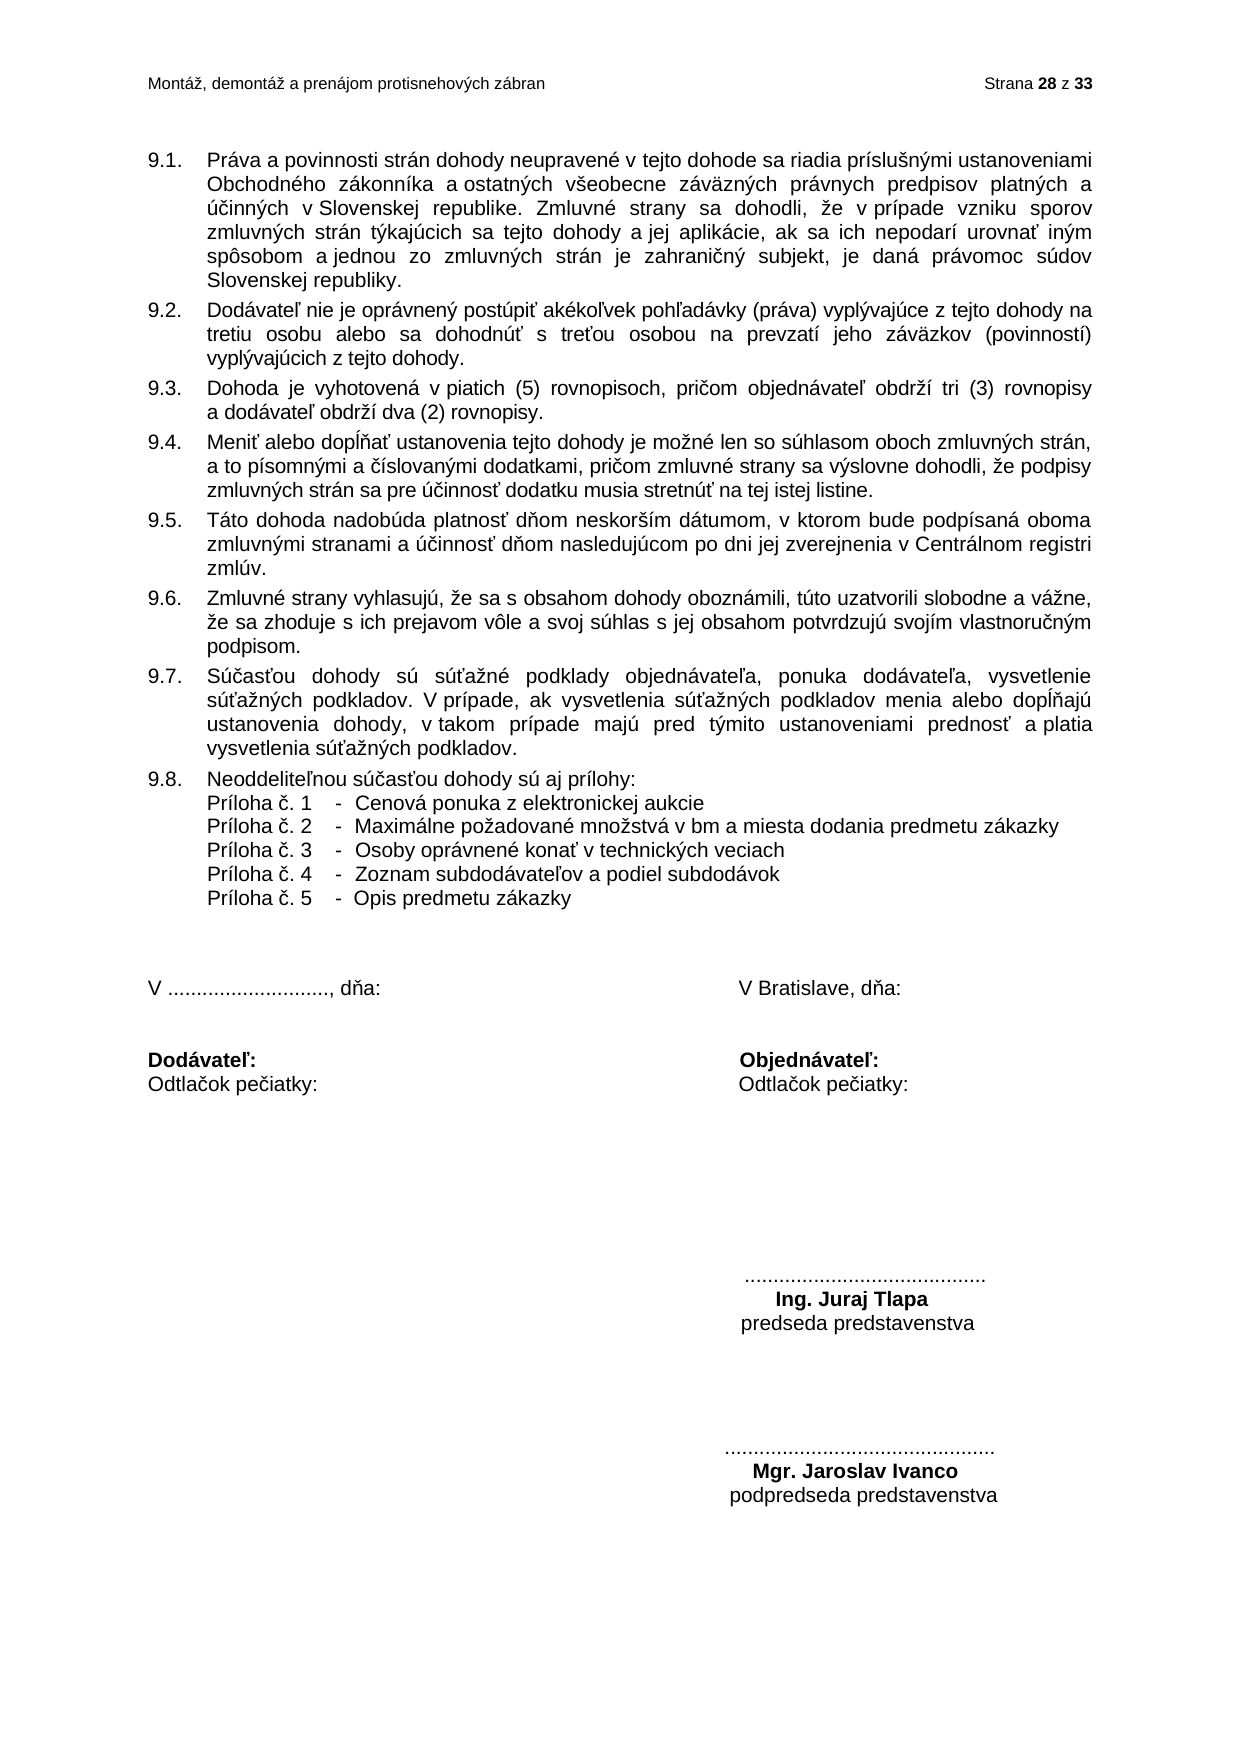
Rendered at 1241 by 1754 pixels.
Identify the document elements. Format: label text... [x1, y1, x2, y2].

text 9.5. Táto dohoda nadobúda platnosť dňom neskorším dátumom, v ktorom bude podpísaná oboma zmluvnými stranami a účinnosť dňom nasledujúcom po dni jej zverejnenia v Centrálnom registri zmlúv. [148, 508, 1093, 580]
list Príloha č. 1 - Cenová ponuka z elektronickej aukcie [207, 790, 1093, 814]
text Ing. Juraj Tlapa [723, 1287, 1093, 1311]
text 9.1. Práva a povinnosti strán dohody neupravené v tejto dohode sa riadia príslušnými ustanoveniami Obchodného zákonníka a ostatných všeobecne záväzných právnych predpisov platných a účinných v Slovenskej republike. Zmluvné strany sa dohodli, že v prípade vzniku sporov zmluvných strán týkajúcich sa tejto dohody a jej aplikácie, ak sa ich nepodarí urovnať iným spôsobom a jednou zo zmluvných strán je zahraničný subjekt, je daná právomoc súdov Slovenskej republiky. [148, 148, 1093, 291]
text 9.4. Meniť alebo dopĺňať ustanovenia tejto dohody je možné len so súhlasom oboch zmluvných strán, a to písomnými a číslovanými dodatkami, pričom zmluvné strany sa výslovne dohodli, že podpisy zmluvných strán sa pre účinnosť dodatku musia stretnúť na tej istej listine. [148, 430, 1093, 502]
text V ............................, dňa: V Bratislave, dňa: [148, 976, 1093, 1000]
text 9.7. Súčasťou dohody sú súťažné podklady objednávateľa, ponuka dodávateľa, vysvetlenie súťažných podkladov. V prípade, ak vysvetlenia súťažných podkladov menia alebo dopĺňajú ustanovenia dohody, v takom prípade majú pred týmito ustanoveniami prednosť a platia vysvetlenia súťažných podkladov. [148, 664, 1093, 760]
text 9.8. Neoddeliteľnou súčasťou dohody sú aj prílohy: [148, 766, 1093, 790]
text Odtlačok pečiatky: Odtlačok pečiatky: [148, 1072, 1093, 1096]
text 9.2. Dodávateľ nie je oprávnený postúpiť akékoľvek pohľadávky (práva) vyplývajúce z tejto dohody na tretiu osobu alebo sa dohodnúť s treťou osobou na prevzatí jeho záväzkov (povinností) vyplývajúcich z tejto dohody. [148, 298, 1093, 369]
text 9.3. Dohoda je vyhotovená v piatich (5) rovnopisoch, pričom objednávateľ obdrží tri (3) rovnopisy a dodávateľ obdrží dva (2) rovnopisy. [148, 376, 1093, 424]
list Príloha č. 3 - Osoby oprávnené konať v technických veciach [207, 838, 1093, 862]
list Príloha č. 2 - Maximálne požadované množstvá v bm a miesta dodania predmetu zákazky [207, 814, 1093, 838]
text podpredseda predstavenstva [723, 1483, 1093, 1507]
text Príloha č. 5 - Opis predmetu zákazky [148, 886, 1093, 910]
text Príloha č. 4 - Zoznam subdodávateľov a podiel subdodávok [148, 862, 1093, 886]
text 9.6. Zmluvné strany vyhlasujú, že sa s obsahom dohody oboznámili, túto uzatvorili slobodne a vážne, že sa zhoduje s ich prejavom vôle a svoj súhlas s jej obsahom potvrdzujú svojím vlastnoručným podpisom. [148, 586, 1093, 658]
text Mgr. Jaroslav Ivanco [723, 1459, 1093, 1483]
text .......................................... [148, 1263, 1093, 1287]
text predseda predstavenstva [723, 1311, 1093, 1335]
text Dodávateľ: Objednávateľ: [148, 1048, 1093, 1072]
text ............................................... [148, 1435, 1093, 1459]
